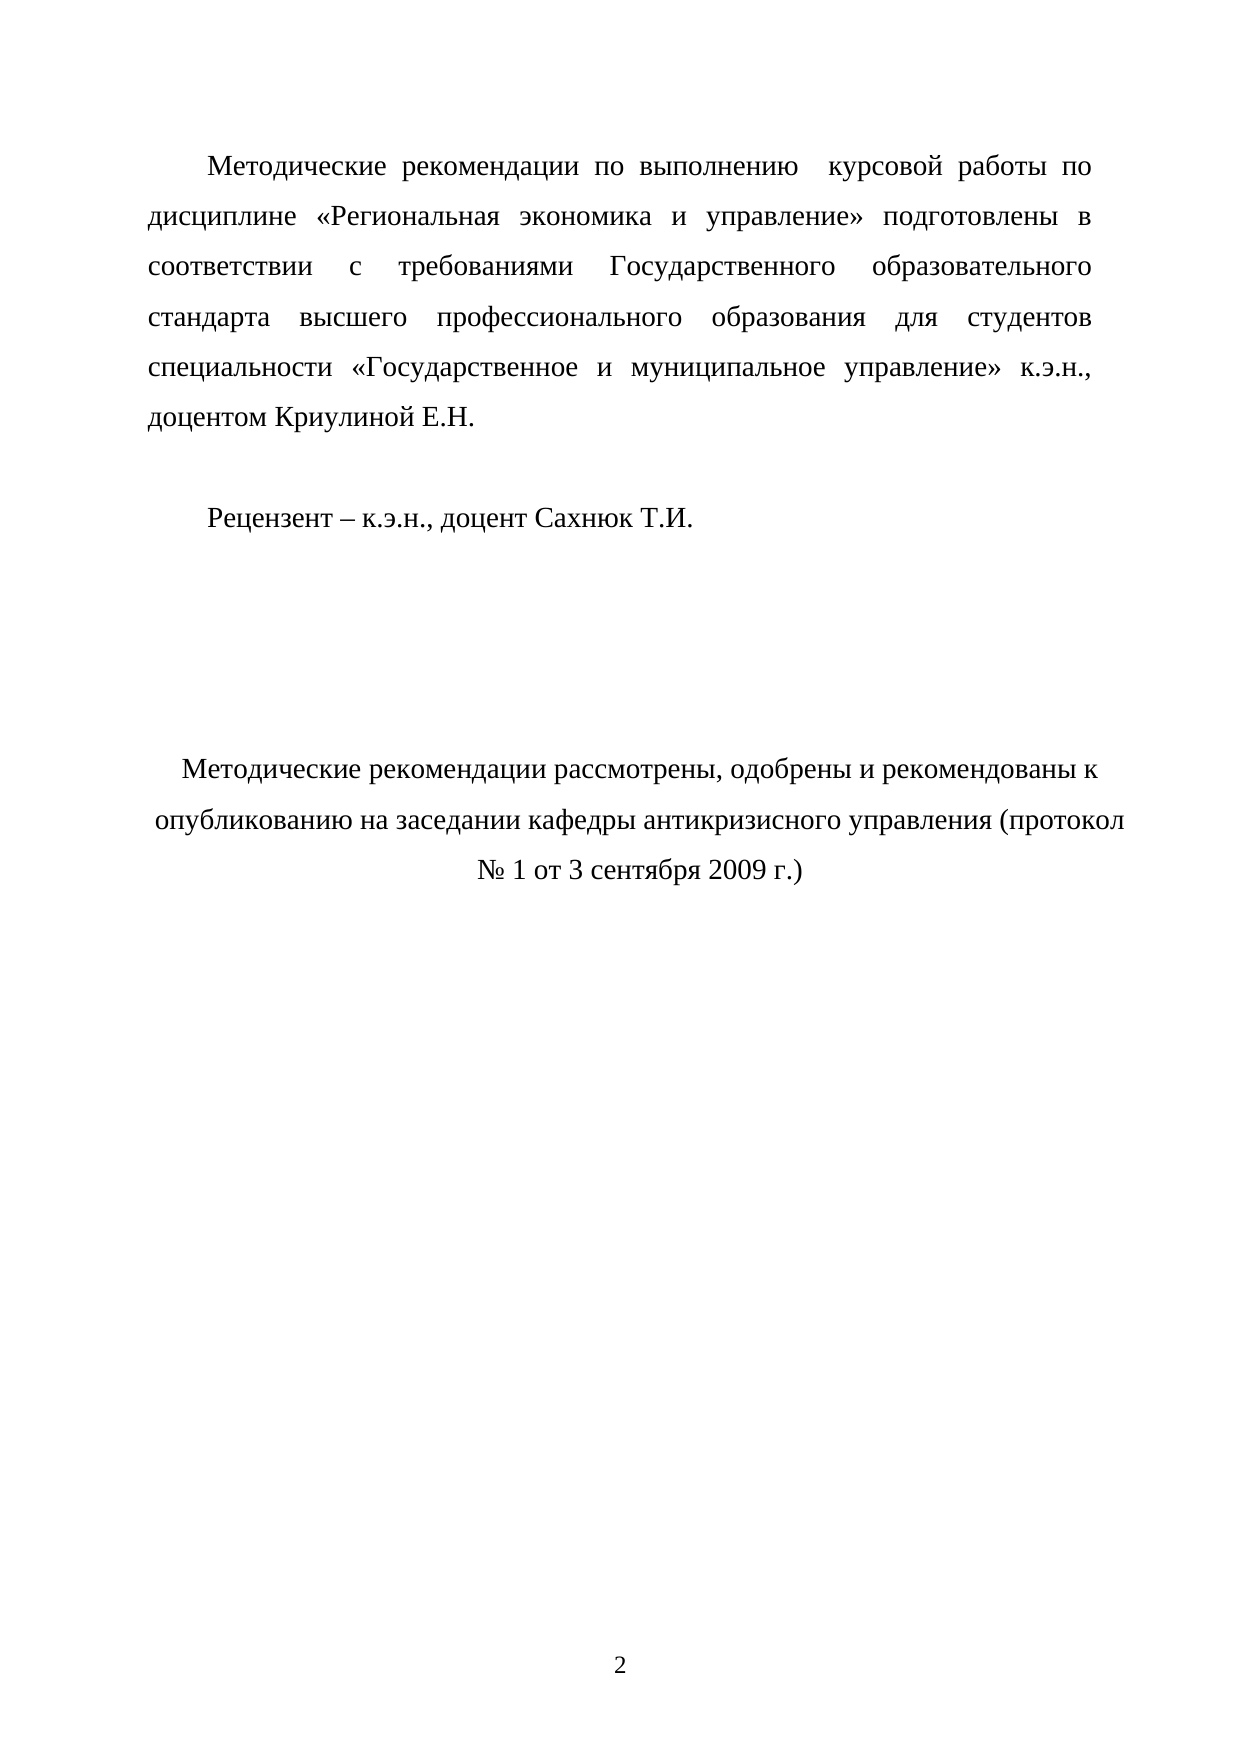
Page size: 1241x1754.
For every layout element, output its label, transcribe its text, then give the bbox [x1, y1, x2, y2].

text Методические рекомендации по выполнению курсовой работы по дисциплине «Региональная экономика и управление» подготовлены в соответствии с требованиями Государственного образовательного стандарта высшего профессионального образования для студентов специальности «Государственное и муниципальное управление» к.э.н., доцентом Криулиной Е.Н. [148, 148, 1092, 433]
text Рецензент – к.э.н., доцент Сахнюк Т.И. [148, 500, 1092, 533]
text Методические рекомендации рассмотрены, одобрены и рекомендованы к опубликованию на заседании кафедры антикризисного управления (протокол № 1 от 3 сентября .) [148, 751, 1132, 886]
